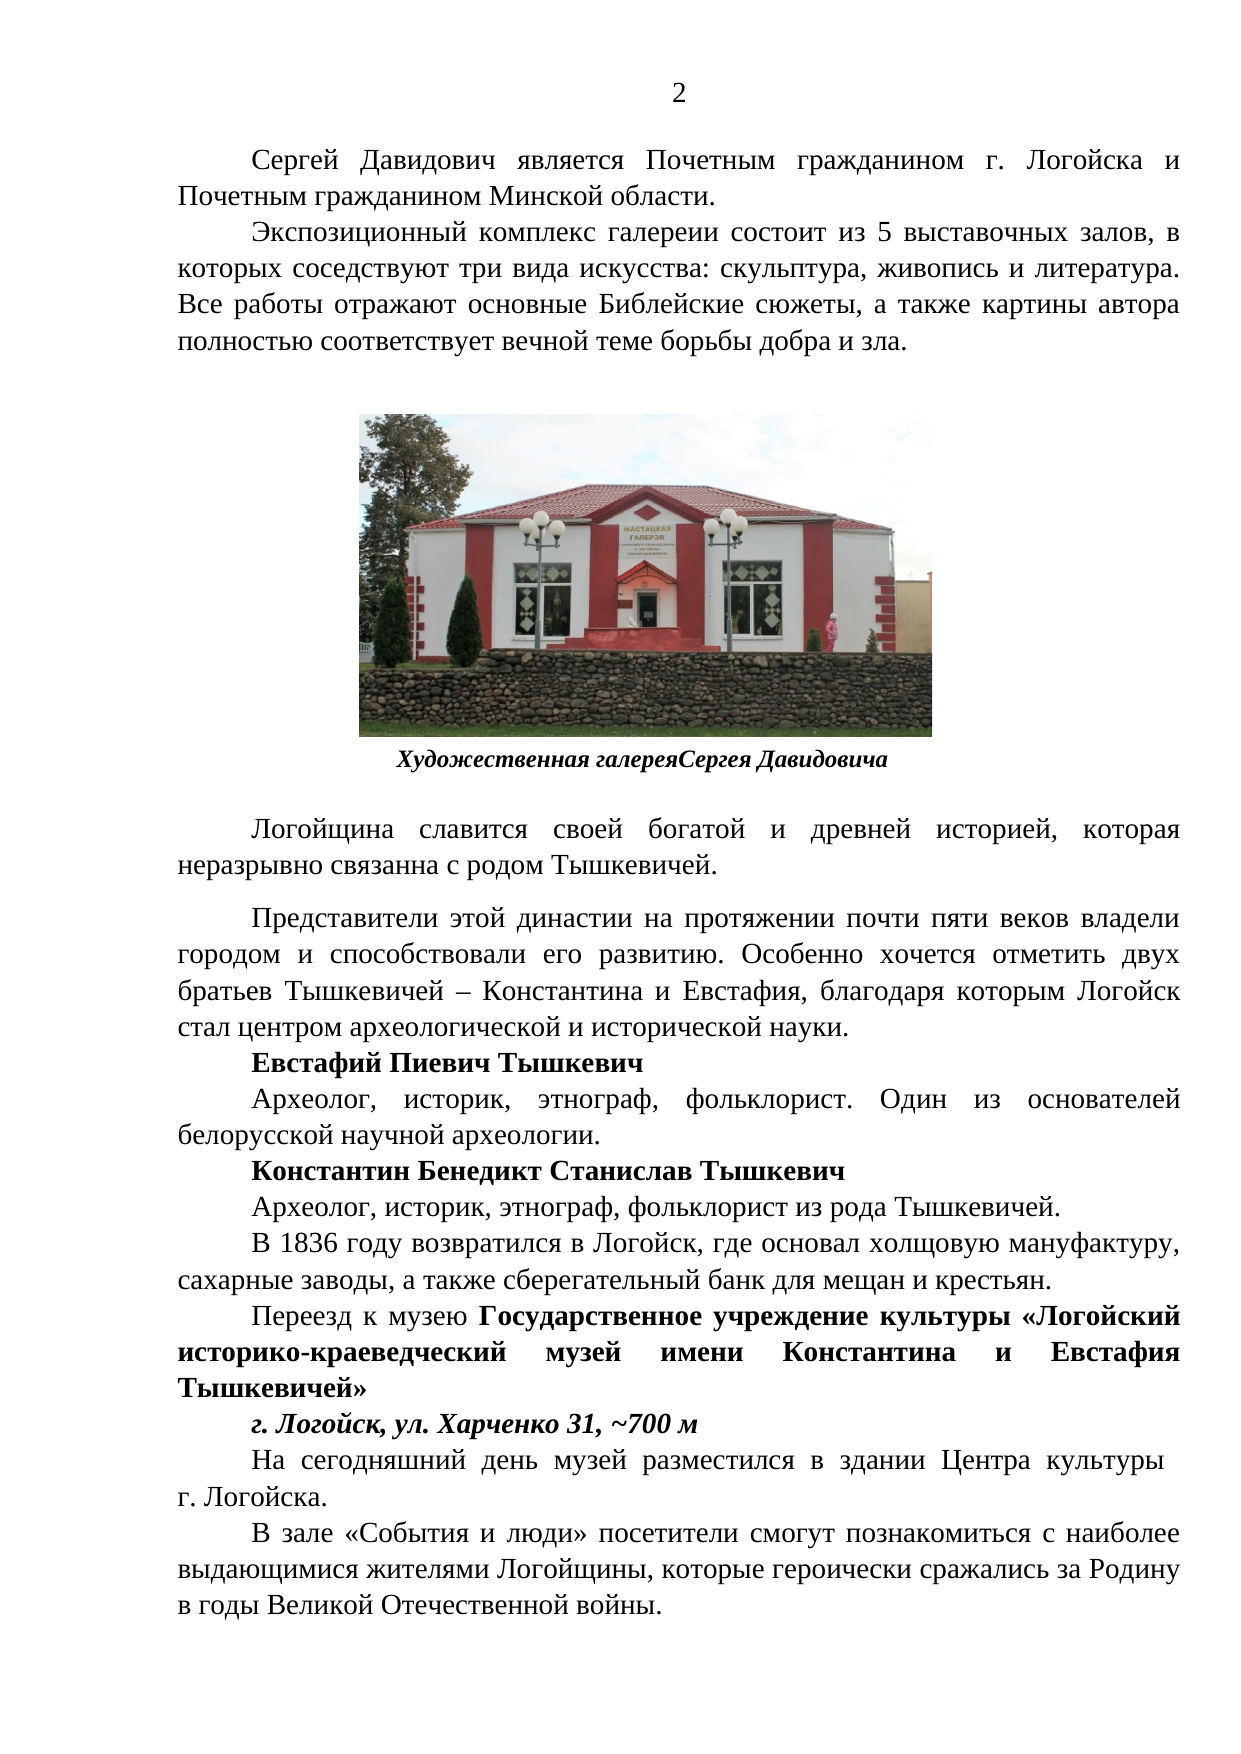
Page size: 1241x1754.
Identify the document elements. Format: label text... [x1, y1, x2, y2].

text В зале «События и люди» посетители смогут познакомиться с наиболее выдающимися жителями Логойщины, которые героически сражались за Родину в годы Великой Отечественной войны. [177, 1515, 1181, 1621]
text Переезд к музею Государственное учреждение культуры «Логойский историко-краеведческий музей имени Константина и Евстафия Тышкевичей» [177, 1298, 1181, 1404]
text В 1836 году возвратился в Логойск, где основал холщовую мануфактуру, сахарные заводы, а также сберегательный банк для мещан и крестьян. [177, 1226, 1181, 1295]
text Сергей Давидович является Почетным гражданином г. Логойска и Почетным гражданином Минской области. [177, 142, 1181, 212]
text Логойщина славится своей богатой и древней историей, которая неразрывно связанна с родом Тышкевичей. [177, 811, 1181, 881]
picture [359, 414, 933, 737]
text Константин Бенедикт Станислав Тышкевич [177, 1153, 1181, 1187]
text Художественная галереяСергея Давидовича [29, 744, 1181, 773]
text Археолог, историк, этнограф, фольклорист из рода Тышкевичей. [177, 1189, 1181, 1223]
text Экспозиционный комплекс галереии состоит из 5 выставочных залов, в которых соседствуют три вида искусства: скульптура, живопись и литература. Все работы отражают основные Библейские сюжеты, а также картины автора полностью соответствует вечной теме борьбы добра и зла. [177, 214, 1181, 356]
text Археолог, историк, этнограф, фольклорист. Один из основателей белорусской научной археологии. [177, 1081, 1181, 1151]
text На сегодняшний день музей разместился в здании Центра культуры г. Логойска. [177, 1442, 1181, 1512]
text Представители этой династии на протяжении почти пяти веков владели городом и способствовали его развитию. Особенно хочется отметить двух братьев Тышкевичей – Константина и Евстафия, благодаря которым Логойск стал центром археологической и исторической науки. [177, 900, 1181, 1042]
text Евстафий Пиевич Тышкевич [177, 1045, 1181, 1078]
text г. Логойск, ул. Харченко 31, ~700 м [177, 1406, 1181, 1440]
